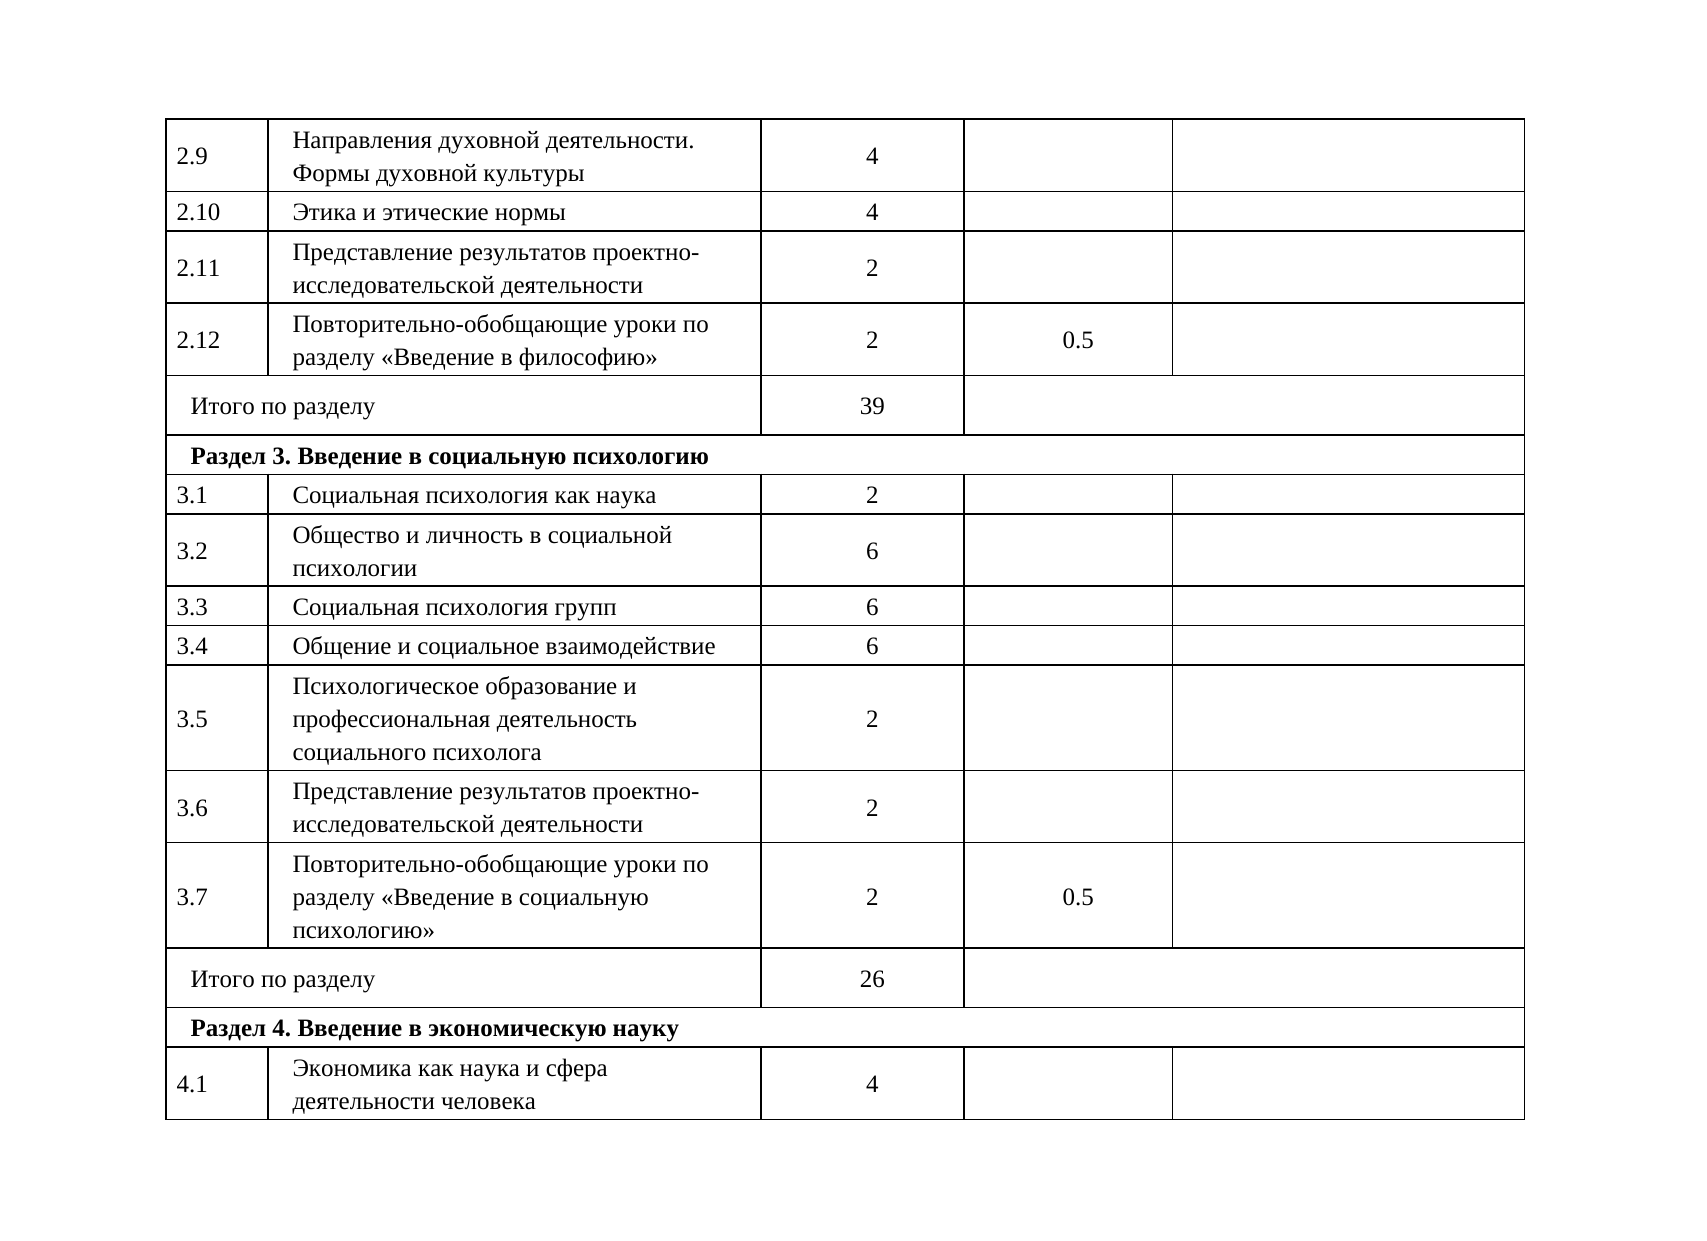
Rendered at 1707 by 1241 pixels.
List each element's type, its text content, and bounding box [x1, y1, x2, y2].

table_cell 2.10 [167, 192, 267, 230]
table_cell 2 [762, 232, 963, 302]
table_cell 0.5 [965, 843, 1172, 947]
table_cell [965, 666, 1172, 769]
table_cell [1173, 515, 1524, 585]
table_cell Психологическое образование и профессиональная деятельность социального психолога [269, 666, 760, 769]
table_cell Представление результатов проектно-исследовательской деятельности [269, 771, 760, 842]
table_cell [965, 376, 1524, 434]
table_cell [965, 515, 1172, 585]
table_cell 4.1 [167, 1048, 267, 1118]
table_cell 2 [762, 666, 963, 769]
table_cell Общение и социальное взаимодействие [269, 626, 760, 664]
table_cell [965, 120, 1172, 191]
table_cell [1173, 587, 1524, 625]
table_cell Итого по разделу [167, 376, 760, 434]
table_cell 4 [762, 120, 963, 191]
table_cell 3.3 [167, 587, 267, 625]
table_cell 3.2 [167, 515, 267, 585]
table_cell 3.6 [167, 771, 267, 842]
table_cell [1173, 475, 1524, 513]
table_cell Итого по разделу [167, 949, 760, 1007]
table_cell 4 [762, 192, 963, 230]
table_cell [1173, 192, 1524, 230]
table_cell 2 [762, 843, 963, 947]
table_cell 26 [762, 949, 963, 1007]
table_cell 3.7 [167, 843, 267, 947]
table_cell 0.5 [965, 304, 1172, 375]
table_cell 2.12 [167, 304, 267, 375]
table_cell 3.5 [167, 666, 267, 769]
table_cell [965, 1048, 1172, 1118]
table_cell Повторительно-обобщающие уроки по разделу «Введение в философию» [269, 304, 760, 375]
table_cell [1173, 232, 1524, 302]
table_cell 6 [762, 515, 963, 585]
table_cell [1173, 666, 1524, 769]
table_cell 2 [762, 771, 963, 842]
table_cell [1173, 771, 1524, 842]
table_cell 3.1 [167, 475, 267, 513]
table_cell [965, 771, 1172, 842]
table_cell [965, 949, 1524, 1007]
table_cell Социальная психология как наука [269, 475, 760, 513]
table_cell 6 [762, 587, 963, 625]
table_cell Представление результатов проектно-исследовательской деятельности [269, 232, 760, 302]
table_cell 2 [762, 304, 963, 375]
table_cell Повторительно-обобщающие уроки по разделу «Введение в социальную психологию» [269, 843, 760, 947]
table_cell [1173, 843, 1524, 947]
table_cell Общество и личность в социальной психологии [269, 515, 760, 585]
table_cell 2.11 [167, 232, 267, 302]
table_cell 39 [762, 376, 963, 434]
table_cell 4 [762, 1048, 963, 1118]
table_cell Этика и этические нормы [269, 192, 760, 230]
table_cell [1173, 626, 1524, 664]
table_cell [965, 626, 1172, 664]
table_cell [965, 192, 1172, 230]
table_cell [965, 232, 1172, 302]
table_cell 2.9 [167, 120, 267, 191]
table_cell [1173, 304, 1524, 375]
table_cell [965, 587, 1172, 625]
table_cell Раздел 3. Введение в социальную психологию [167, 436, 1524, 473]
table_cell 6 [762, 626, 963, 664]
table_cell [1173, 120, 1524, 191]
table_cell Экономика как наука и сфера деятельности человека [269, 1048, 760, 1118]
table_cell 3.4 [167, 626, 267, 664]
table_cell 2 [762, 475, 963, 513]
table_cell [965, 475, 1172, 513]
table_cell Социальная психология групп [269, 587, 760, 625]
table_cell [1173, 1048, 1524, 1118]
table_cell Направления духовной деятельности. Формы духовной культуры [269, 120, 760, 191]
table_cell Раздел 4. Введение в экономическую науку [167, 1008, 1524, 1046]
